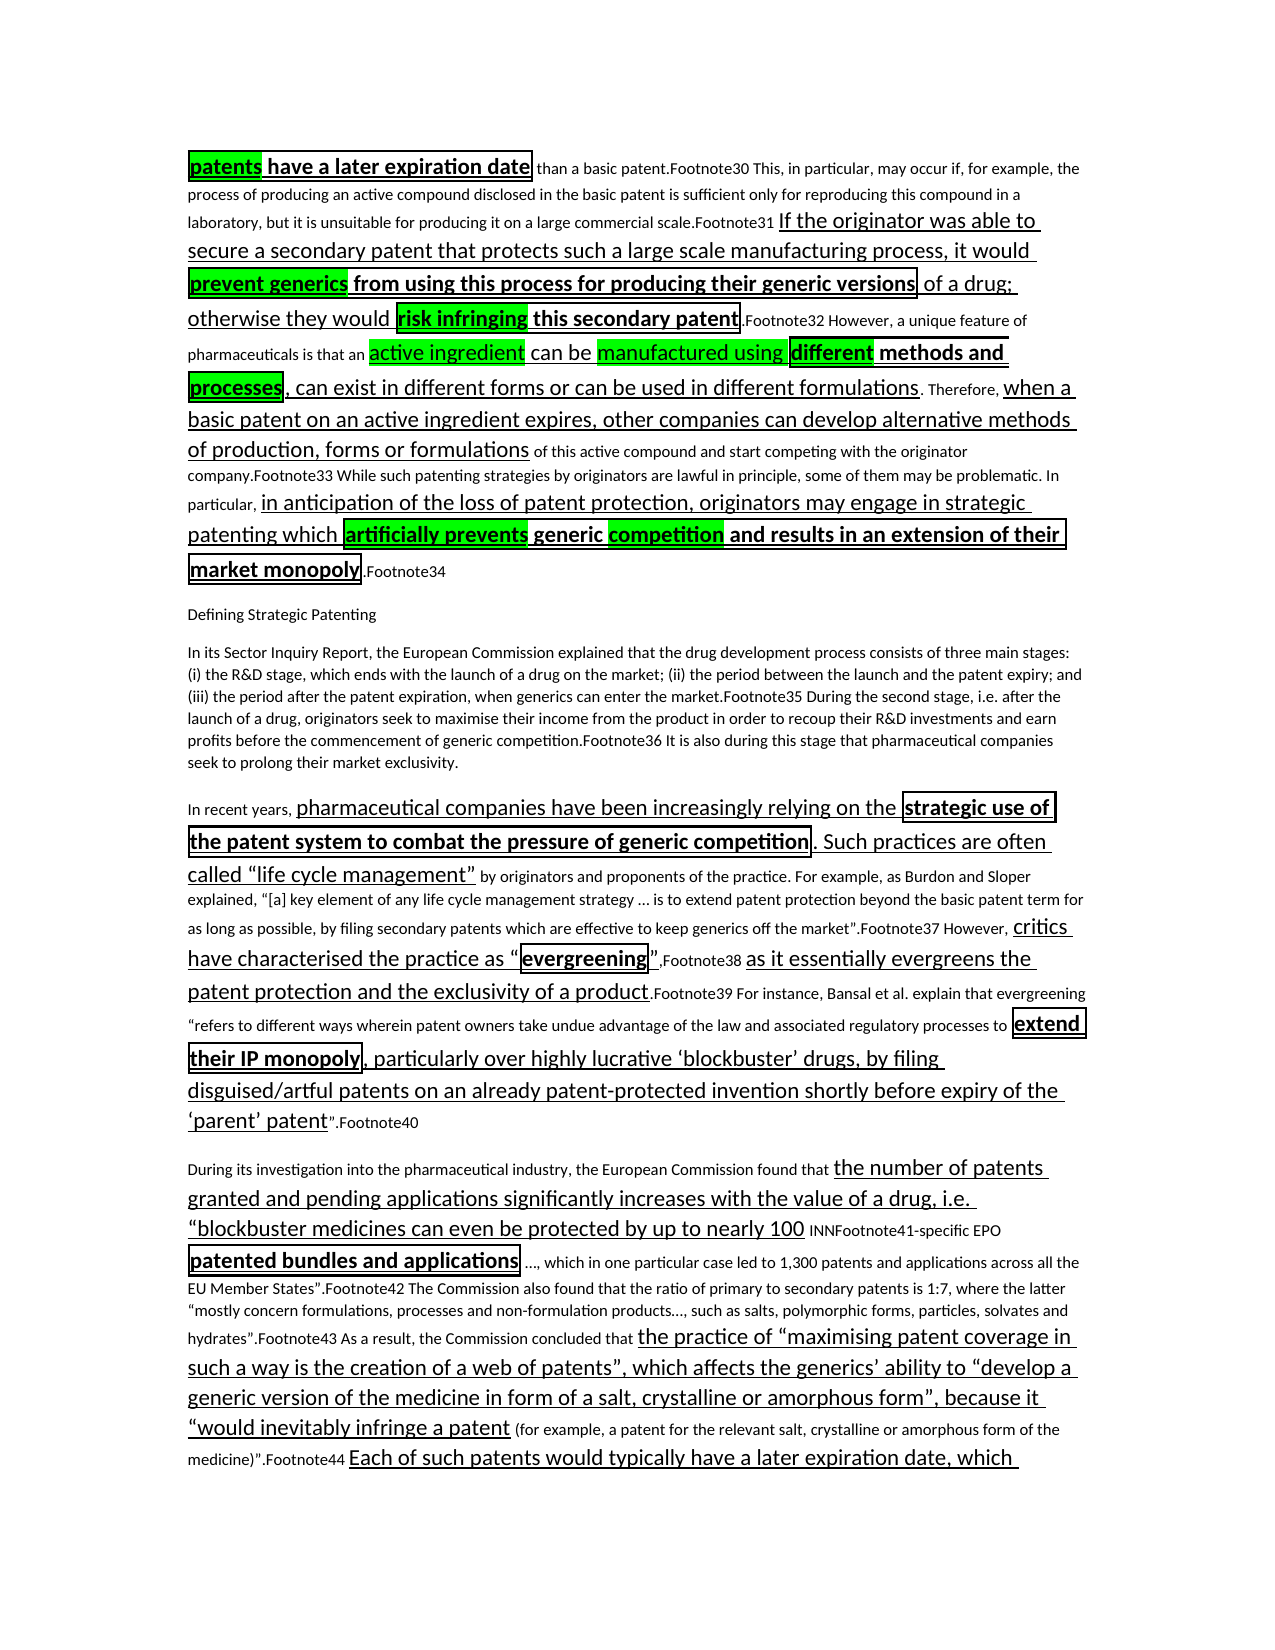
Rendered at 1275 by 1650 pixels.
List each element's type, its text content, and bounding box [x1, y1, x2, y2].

text Defining Strategic Patenting [187, 604, 1087, 624]
text In recent years, pharmaceutical companies have been increasingly relying on the strategic use of the patent system to combat the pressure of generic competition. Such practices are often called “life cycle management” by originators and proponents of the practice. For example, as Burdon and Sloper explained, “[a] key element of any life cycle management strategy … is to extend patent protection beyond the basic patent term for as long as possible, by filing secondary patents which are effective to keep generics off the market”.Footnote37 However, critics have characterised the practice as “evergreening”,Footnote38 as it essentially evergreens the patent protection and the exclusivity of a product.Footnote39 For instance, Bansal et al. explain that evergreening “refers to different ways wherein patent owners take undue advantage of the law and associated regulatory processes to extend their IP monopoly, particularly over highly lucrative ‘blockbuster’ drugs, by filing disguised/artful patents on an already patent-protected invention shortly before expiry of the ‘parent’ patent”.Footnote40 [187, 791, 1087, 1134]
text In its Sector Inquiry Report, the European Commission explained that the drug development process consists of three main stages: (i) the R&D stage, which ends with the launch of a drug on the market; (ii) the period between the launch and the patent expiry; and (iii) the period after the patent expiration, when generics can enter the market.Footnote35 During the second stage, i.e. after the launch of a drug, originators seek to maximise their income from the product in order to recoup their R&D investments and earn profits before the commencement of generic competition.Footnote36 It is also during this stage that pharmaceutical companies seek to prolong their market exclusivity. [187, 643, 1087, 772]
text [187, 1153, 1087, 1471]
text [187, 150, 1087, 585]
